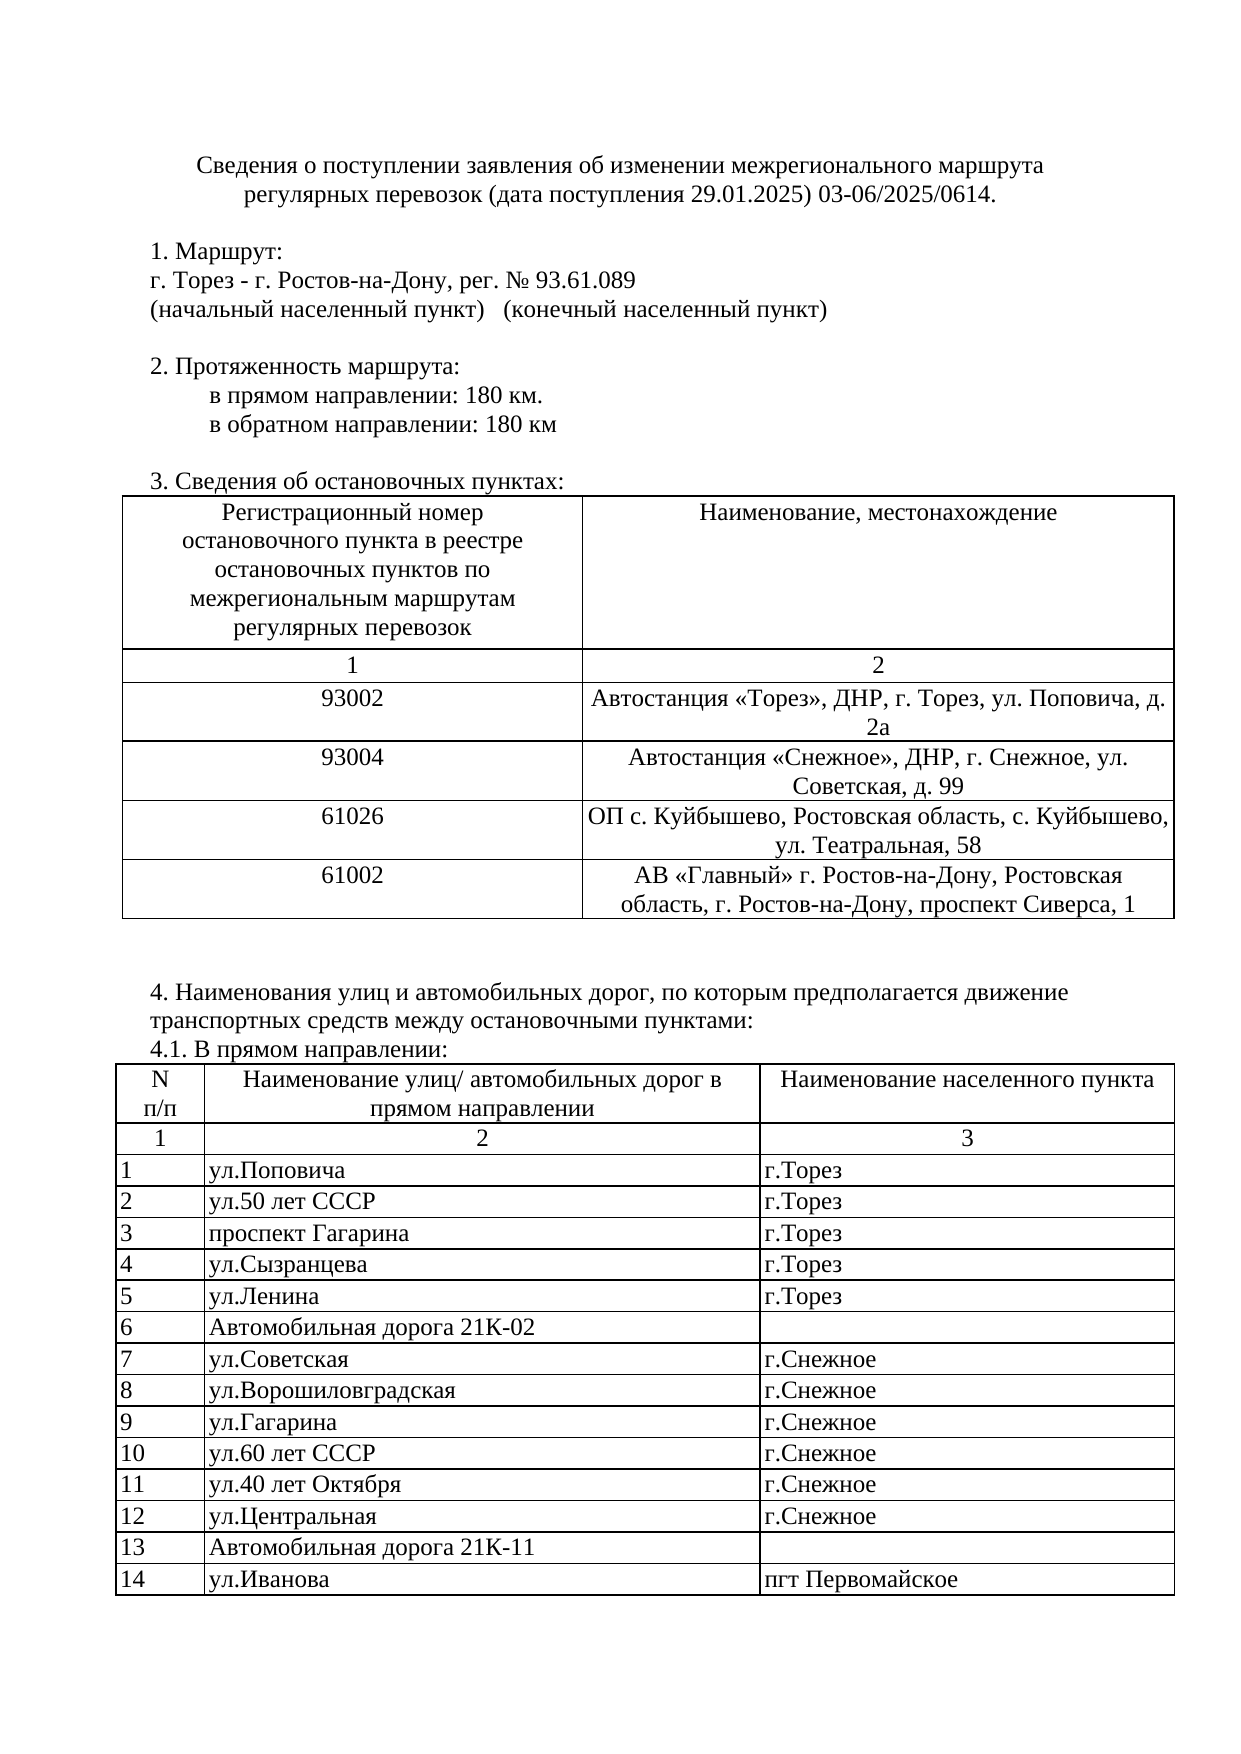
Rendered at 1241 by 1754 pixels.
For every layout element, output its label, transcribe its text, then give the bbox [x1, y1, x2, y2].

table_cell ул.50 лет СССР [205, 1187, 759, 1216]
table_cell ул.Ленина [205, 1281, 759, 1311]
text (начальный населенный пункт) (конечный населенный пункт) [150, 294, 1090, 322]
table_cell Автомобильная дорога 21К-11 [205, 1533, 759, 1562]
table_cell [761, 1533, 1174, 1562]
table_cell ул.Советская [205, 1344, 759, 1374]
table_cell ул.Поповича [205, 1155, 759, 1185]
text 4.1. В прямом направлении: [150, 1034, 1090, 1063]
table_cell 13 [117, 1533, 204, 1562]
text 4. Наименования улиц и автомобильных дорог, по которым предполагается движение транспортных средств между остановочными пунктами: [150, 977, 1090, 1034]
table_cell 1 [123, 650, 582, 681]
table_cell ул.Иванова [205, 1564, 759, 1594]
table_cell 2 [583, 650, 1173, 681]
table_cell проспект Гагарина [205, 1218, 759, 1248]
text 3. Сведения об остановочных пунктах: [150, 466, 1090, 495]
table_cell г.Снежное [761, 1438, 1174, 1468]
table_cell ул.60 лет СССР [205, 1438, 759, 1468]
table_cell 3 [117, 1218, 204, 1248]
text Сведения о поступлении заявления об изменении межрегионального маршрута регулярных перевозок (дата поступления 29.01.2025) 03-06/2025/0614. [150, 150, 1090, 207]
table_cell Автостанция «Снежное», ДНР, г. Снежное, ул. Советская, д. 99 [583, 742, 1173, 799]
table_cell 9 [117, 1407, 204, 1437]
table_cell 93002 [123, 683, 582, 740]
text г. Торез - г. Ростов-на-Дону, рег. № 93.61.089 [150, 265, 1090, 294]
table_header N п/п [117, 1065, 204, 1122]
table_cell г.Торез [761, 1281, 1174, 1311]
table_cell г.Снежное [761, 1501, 1174, 1531]
table_cell 10 [117, 1438, 204, 1468]
table_cell 12 [117, 1501, 204, 1531]
table_cell ул.Сызранцева [205, 1250, 759, 1279]
table_cell г.Снежное [761, 1375, 1174, 1405]
table_cell Автостанция «Торез», ДНР, г. Торез, ул. Поповича, д. 2а [583, 683, 1173, 740]
table_cell 93004 [123, 742, 582, 799]
table_cell 2 [117, 1187, 204, 1216]
text в обратном направлении: 180 км [150, 409, 1090, 437]
table_cell 11 [117, 1470, 204, 1499]
table_cell г.Торез [761, 1155, 1174, 1185]
table_cell 1 [117, 1155, 204, 1185]
table_cell 1 [117, 1124, 204, 1153]
table_cell ул.40 лет Октября [205, 1470, 759, 1499]
table_cell г.Торез [761, 1218, 1174, 1248]
table_cell г.Торез [761, 1250, 1174, 1279]
table_cell г.Снежное [761, 1470, 1174, 1499]
table_cell ул.Ворошиловградская [205, 1375, 759, 1405]
table_header Наименование, местонахождение [583, 497, 1173, 648]
table_cell 8 [117, 1375, 204, 1405]
text в прямом направлении: 180 км. [150, 380, 1090, 409]
table_cell 61026 [123, 801, 582, 858]
table_header Наименование улиц/ автомобильных дорог в прямом направлении [205, 1065, 759, 1122]
text 1. Маршрут: [150, 236, 1090, 265]
table_cell г.Снежное [761, 1344, 1174, 1374]
text 2. Протяженность маршрута: [150, 351, 1090, 380]
table_cell 61002 [123, 860, 582, 918]
table_header Регистрационный номер остановочного пункта в реестре остановочных пунктов по межрегиональным маршрутам регулярных перевозок [123, 497, 582, 648]
table_header Наименование населенного пункта [761, 1065, 1174, 1122]
table_cell пгт Первомайское [761, 1564, 1174, 1594]
table_cell ул.Гагарина [205, 1407, 759, 1437]
table_cell 2 [205, 1124, 759, 1153]
table_cell 14 [117, 1564, 204, 1594]
table_cell Автомобильная дорога 21К-02 [205, 1312, 759, 1342]
table_cell 7 [117, 1344, 204, 1374]
table_cell АВ «Главный» г. Ростов-на-Дону, Ростовская область, г. Ростов-на-Дону, проспект Сиверса, 1 [583, 860, 1173, 918]
table_cell 4 [117, 1250, 204, 1279]
table_cell 5 [117, 1281, 204, 1311]
table_cell 3 [761, 1124, 1174, 1153]
table_cell [761, 1312, 1174, 1342]
table_cell ОП с. Куйбышево, Ростовская область, с. Куйбышево, ул. Театральная, 58 [583, 801, 1173, 858]
table_cell г.Торез [761, 1187, 1174, 1216]
table_cell 6 [117, 1312, 204, 1342]
table_cell г.Снежное [761, 1407, 1174, 1437]
table_cell ул.Центральная [205, 1501, 759, 1531]
